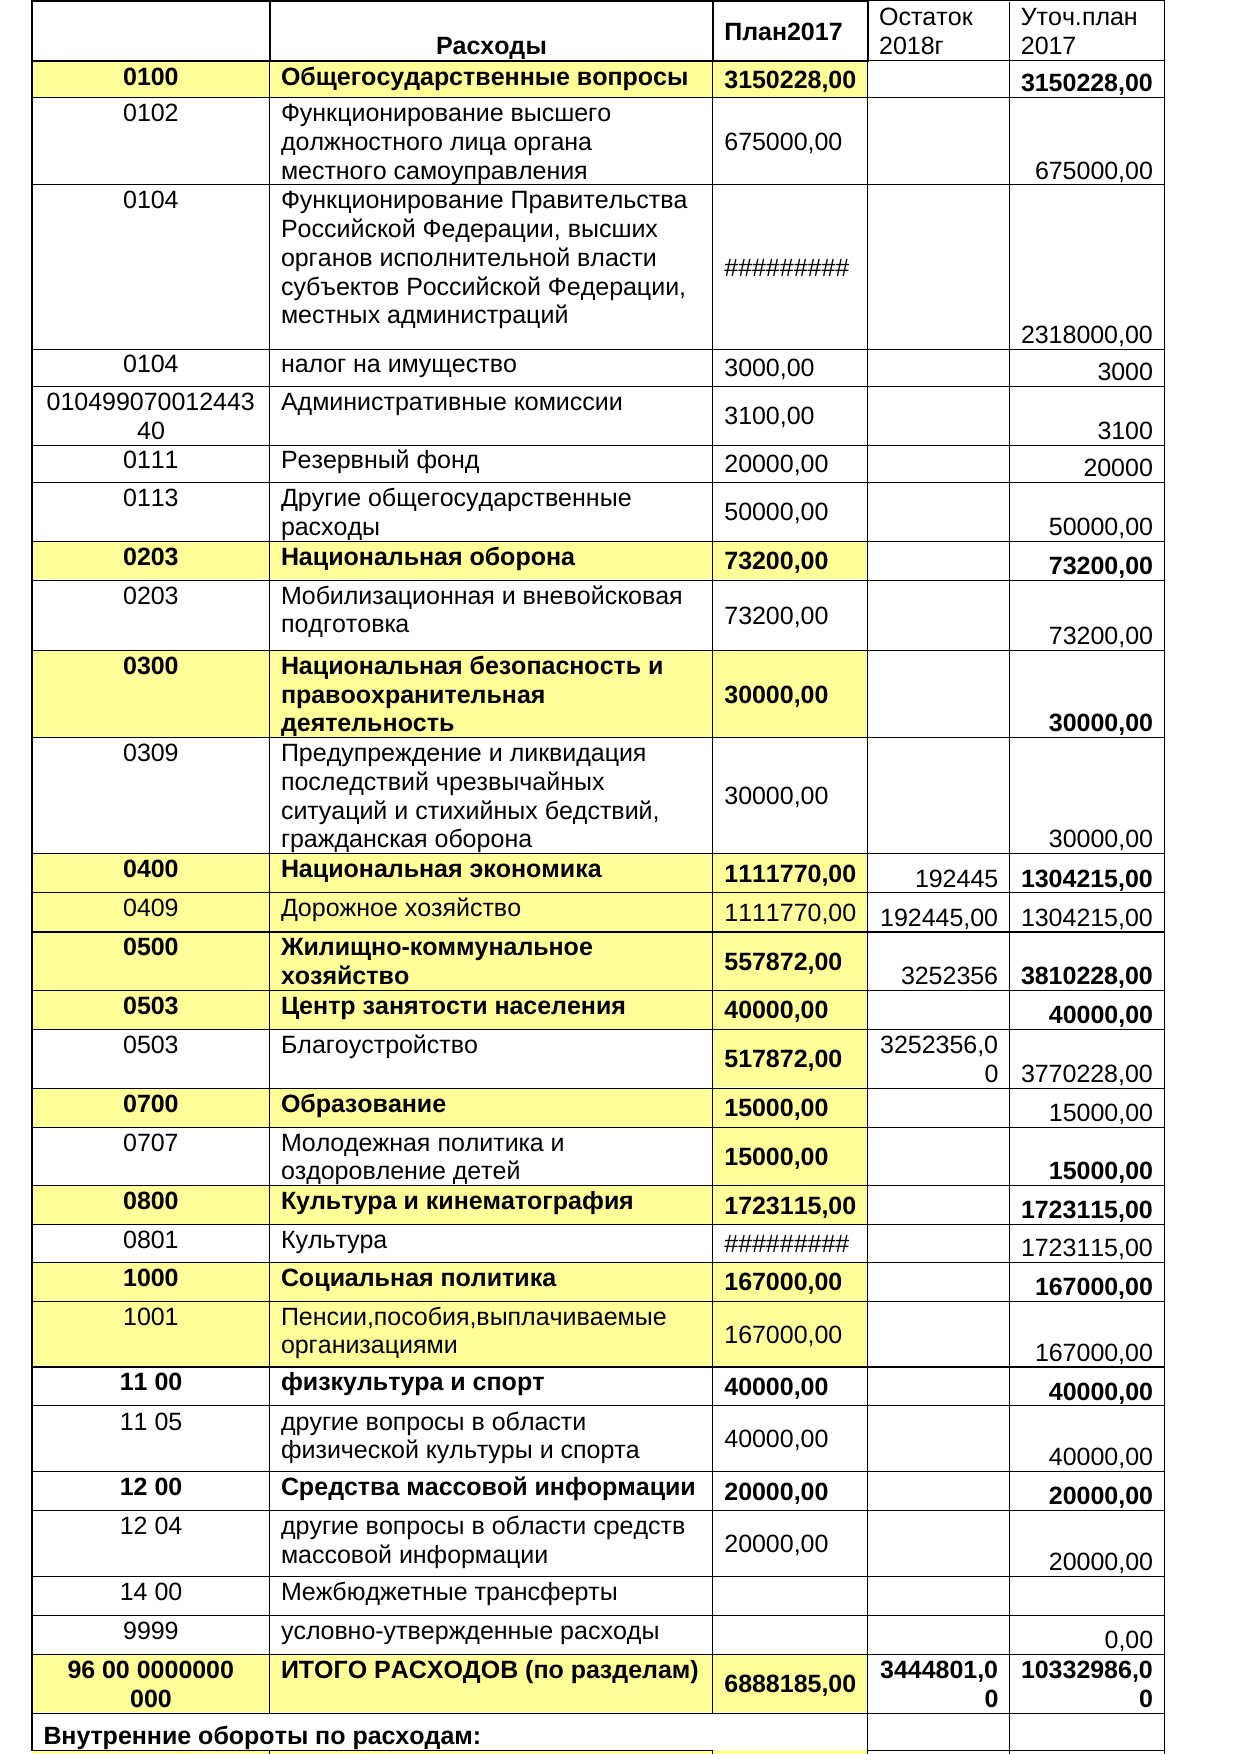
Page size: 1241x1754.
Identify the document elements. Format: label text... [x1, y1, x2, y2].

table_cell Предупреждение и ликвидация последствий чрезвычайных ситуаций и стихийных бедствий, гражданская оборона [270, 738, 712, 853]
table_cell 50000,00 [1010, 483, 1164, 541]
table_cell [868, 1406, 1009, 1471]
table_cell 40000,00 [1010, 991, 1164, 1029]
table_cell Молодежная политика и оздоровление детей [270, 1128, 712, 1185]
table_cell 0,00 [1010, 1616, 1164, 1654]
table_cell Общегосударственные вопросы [270, 62, 712, 97]
table_cell 20000,00 [713, 1472, 867, 1510]
table_cell 0300 [33, 651, 269, 737]
table_cell Внутренние обороты по расходам: [33, 1714, 713, 1750]
table_cell [868, 1714, 1009, 1750]
table_cell Центр занятости населения [270, 991, 712, 1029]
table_header [33, 2, 269, 59]
table_cell [713, 1616, 867, 1654]
table_cell 30000,00 [1010, 651, 1164, 737]
table_cell Административные комиссии [270, 387, 712, 444]
table_cell [868, 1511, 1009, 1576]
table_cell 3000 [1010, 350, 1164, 386]
table_cell 0500 [33, 933, 269, 990]
table_cell Социальная политика [270, 1263, 712, 1301]
table_cell 73200,00 [713, 581, 867, 650]
table_cell 192445,00 [868, 893, 1009, 931]
table_cell 11 00 [33, 1368, 269, 1405]
table_cell 96 00 0000000 000 [33, 1655, 269, 1712]
table_cell 30000,00 [713, 651, 867, 737]
table_cell 675000,00 [1010, 98, 1164, 184]
table_cell 675000,00 [713, 98, 867, 184]
table_cell 192445 [868, 854, 1009, 892]
table_cell 3770228,00 [1010, 1030, 1164, 1087]
table_cell 1111770,00 [713, 854, 867, 892]
table_cell Пенсии,пособия,выплачиваемые организациями [270, 1302, 712, 1366]
table_cell 0203 [33, 581, 269, 650]
table_cell [713, 1750, 867, 1754]
table_cell 0700 [33, 1089, 269, 1127]
table_cell 1000 [33, 1263, 269, 1301]
table_cell 2318000,00 [1010, 185, 1164, 348]
table_cell 3252356 [868, 933, 1009, 990]
table_cell 167000,00 [713, 1263, 867, 1301]
table_cell 0309 [33, 738, 269, 853]
table_cell [868, 387, 1009, 444]
table_cell 11 05 [33, 1406, 269, 1471]
table_cell 0503 [33, 1030, 269, 1087]
table_cell 40000,00 [713, 991, 867, 1029]
table_cell Дорожное хозяйство [270, 893, 712, 931]
table_cell 6888185,00 [713, 1655, 867, 1712]
table_cell 40000,00 [713, 1406, 867, 1471]
table_cell 1723115,00 [1010, 1225, 1164, 1262]
table_cell 40000,00 [1010, 1406, 1164, 1471]
table_cell 0111 [33, 446, 269, 482]
table_cell 1304215,00 [1010, 854, 1164, 892]
table_cell [868, 1128, 1009, 1185]
table_cell другие вопросы в области физической культуры и спорта [270, 1406, 712, 1471]
table_cell 20000,00 [713, 446, 867, 482]
table_cell 15000,00 [1010, 1089, 1164, 1127]
table_cell [868, 1302, 1009, 1366]
table_cell 15000,00 [713, 1128, 867, 1185]
table_cell [868, 1577, 1009, 1615]
table_cell [1010, 1714, 1164, 1750]
table_cell [868, 185, 1009, 348]
table_cell 0801 [33, 1225, 269, 1262]
table_cell [713, 1714, 867, 1750]
table_cell Другие общегосударственные расходы [270, 483, 712, 541]
table_cell 3100 [1010, 387, 1164, 444]
table_cell ######### [713, 1225, 867, 1262]
table_header Уточ.план 2017 [1009, 1, 1164, 59]
table_header План2017 [714, 2, 867, 59]
table_cell 1001 [33, 1302, 269, 1366]
table_cell 10332986,00 [1010, 1655, 1164, 1712]
table_cell [868, 581, 1009, 650]
table_cell Культура и кинематография [270, 1186, 712, 1224]
table_cell 9999 [33, 1616, 269, 1654]
table_cell [868, 98, 1009, 184]
table_cell 167000,00 [1010, 1263, 1164, 1301]
table_cell 3444801,00 [868, 1655, 1009, 1712]
table_cell [868, 738, 1009, 853]
table_cell 73200,00 [1010, 542, 1164, 579]
table_cell [868, 1368, 1009, 1405]
table_cell [713, 1577, 867, 1615]
table_cell Межбюджетные трансферты [270, 1577, 712, 1615]
table_cell [868, 651, 1009, 737]
table_cell [868, 1616, 1009, 1654]
table_cell 167000,00 [1010, 1302, 1164, 1366]
table_cell 0409 [33, 893, 269, 931]
table_header Расходы [271, 2, 712, 59]
table_cell 557872,00 [713, 933, 867, 990]
table_cell 517872,00 [713, 1030, 867, 1087]
table_cell [868, 1089, 1009, 1127]
table_cell ######### [713, 185, 867, 348]
table_cell 167000,00 [713, 1302, 867, 1366]
table_cell Функционирование высшего должностного лица органа местного самоуправления [270, 98, 712, 184]
table_cell Национальная экономика [270, 854, 712, 892]
table_cell [868, 1186, 1009, 1224]
table_cell Резервный фонд [270, 446, 712, 482]
table_cell [868, 1225, 1009, 1262]
table_cell 73200,00 [713, 542, 867, 579]
table_cell другие вопросы в области средств массовой информации [270, 1511, 712, 1576]
table_cell налог на имущество [270, 350, 712, 386]
table_cell 20000 [1010, 446, 1164, 482]
table_cell 3100,00 [713, 387, 867, 444]
table_cell 15000,00 [713, 1089, 867, 1127]
table_cell 3252356,00 [868, 1030, 1009, 1087]
table_cell Образование [270, 1089, 712, 1127]
table_cell 1111770,00 [713, 893, 867, 931]
table_cell 20000,00 [1010, 1511, 1164, 1576]
table_cell 01049907001244340 [33, 387, 269, 444]
table_cell физкультура и спорт [270, 1368, 712, 1405]
table_cell 3150228,00 [1010, 61, 1164, 97]
table_cell [1010, 1577, 1164, 1615]
table_cell [868, 1263, 1009, 1301]
table_cell 0104 [33, 350, 269, 386]
table_cell ИТОГО РАСХОДОВ (по разделам) [270, 1655, 712, 1712]
table_cell 40000,00 [713, 1368, 867, 1405]
table_cell Национальная оборона [270, 542, 712, 579]
table_cell 73200,00 [1010, 581, 1164, 650]
table_cell 40000,00 [1010, 1368, 1164, 1405]
table_cell Национальная безопасность и правоохранительная деятельность [270, 651, 712, 737]
table_cell 3000,00 [713, 350, 867, 386]
table_cell [868, 1472, 1009, 1510]
table_cell 0104 [33, 185, 269, 348]
table_cell Средства массовой информации [270, 1472, 712, 1510]
table_cell [868, 61, 1009, 97]
table_cell 15000,00 [1010, 1128, 1164, 1185]
table_header Остаток 2018г [869, 1, 1009, 59]
table_cell 20000,00 [713, 1511, 867, 1576]
table_cell Культура [270, 1225, 712, 1262]
table_cell условно-утвержденные расходы [270, 1616, 712, 1654]
table_cell 3810228,00 [1010, 933, 1164, 990]
table_cell 0102 [33, 98, 269, 184]
table_cell 0503 [33, 991, 269, 1029]
table_cell 0707 [33, 1128, 269, 1185]
table_cell 30000,00 [713, 738, 867, 853]
table_cell 14 00 [33, 1577, 269, 1615]
table_cell 1723115,00 [713, 1186, 867, 1224]
table_cell 1304215,00 [1010, 893, 1164, 931]
table_cell 1723115,00 [1010, 1186, 1164, 1224]
table_cell [868, 350, 1009, 386]
table_cell 12 04 [33, 1511, 269, 1576]
table_cell [868, 542, 1009, 579]
table_cell 0800 [33, 1186, 269, 1224]
table_cell 0203 [33, 542, 269, 579]
table_cell 0400 [33, 854, 269, 892]
table_cell 0100 [33, 62, 269, 97]
table_cell Мобилизационная и вневойсковая подготовка [270, 581, 712, 650]
table_cell 0113 [33, 483, 269, 541]
table_cell 12 00 [33, 1472, 269, 1510]
table_cell [868, 446, 1009, 482]
table_cell 50000,00 [713, 483, 867, 541]
table_cell Жилищно-коммунальное хозяйство [270, 933, 712, 990]
table_cell [868, 991, 1009, 1029]
table_cell Функционирование Правительства Российской Федерации, высших органов исполнительной власти субъектов Российской Федерации, местных администраций [270, 185, 712, 348]
table_cell Благоустройство [270, 1030, 712, 1087]
table_cell [868, 483, 1009, 541]
table_cell 20000,00 [1010, 1472, 1164, 1510]
table_cell 30000,00 [1010, 738, 1164, 853]
table_cell 3150228,00 [713, 62, 867, 97]
